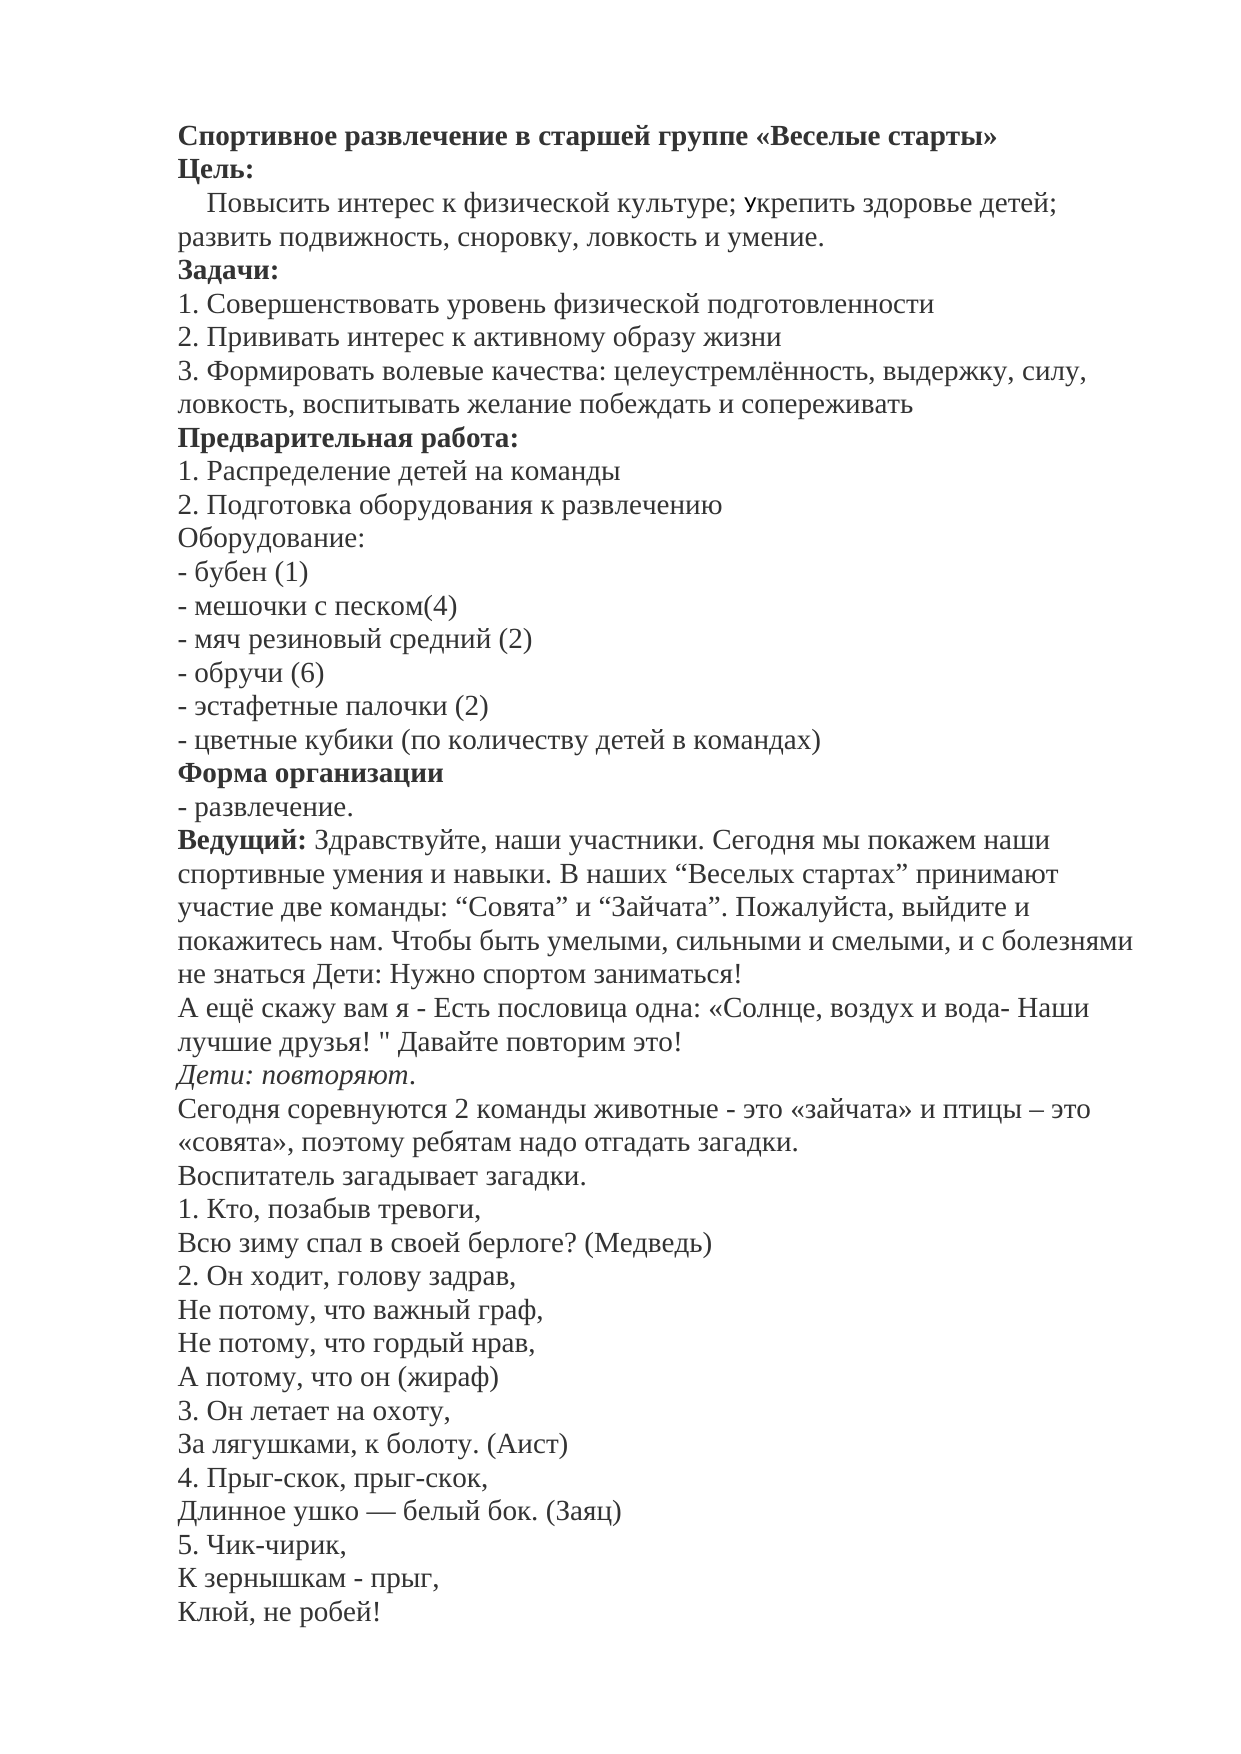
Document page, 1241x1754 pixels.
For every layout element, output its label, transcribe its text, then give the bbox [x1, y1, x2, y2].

text 3. Формировать волевые качества: целеустремлённость, выдержку, силу, ловкость, воспитывать желание побеждать и сопереживать [177, 353, 1152, 420]
text 2. Он ходит, голову задрав, [177, 1258, 1152, 1292]
text - эстафетные палочки (2) [177, 688, 1152, 722]
text 3. Он летает на охоту, [177, 1393, 1152, 1426]
text 2. Прививать интерес к активному образу жизни [177, 319, 1152, 353]
text - развлечение. [177, 789, 1152, 822]
text Воспитатель загадывает загадки. [177, 1158, 1152, 1191]
text Не потому, что гордый нрав, [177, 1326, 1152, 1359]
text А ещё скажу вам я - Есть пословица одна: «Солнце, воздух и вода- Наши лучшие друзья! " Давайте повторим это! [177, 990, 1152, 1057]
text Клюй, не робей! [177, 1594, 1152, 1627]
text Форма организации [177, 755, 1152, 789]
text - цветные кубики (по количеству детей в командах) [177, 722, 1152, 755]
text Повысить интерес к физической культуре; Укрепить здоровье детей; развить подвижность, сноровку, ловкость и умение. [177, 185, 1152, 252]
text Сегодня соревнуются 2 команды животные - это «зайчата» и птицы – это «совята», поэтому ребятам надо отгадать загадки. [177, 1091, 1152, 1158]
text - мяч резиновый средний (2) [177, 621, 1152, 655]
text Цель: [177, 152, 1152, 185]
text 5. Чик-чирик, [177, 1527, 1152, 1560]
text 1. Кто, позабыв тревоги, [177, 1191, 1152, 1225]
text 4. Прыг-скок, прыг-скок, [177, 1460, 1152, 1493]
text Предварительная работа: [177, 420, 1152, 453]
text 1. Совершенствовать уровень физической подготовленности [177, 286, 1152, 319]
text Не потому, что важный граф, [177, 1292, 1152, 1326]
text Оборудование: [177, 521, 1152, 554]
text Задачи: [177, 252, 1152, 286]
text 1. Распределение детей на команды [177, 453, 1152, 487]
text Ведущий: Здравствуйте, наши участники. Сегодня мы покажем наши спортивные умения и навыки. В наших “Веселых стартах” принимают участие две команды: “Совята” и “Зайчата”. Пожалуйста, выйдите и покажитесь нам. Чтобы быть умелыми, сильными и смелыми, и с болезнями не знаться Дети: Нужно спортом заниматься! [177, 822, 1152, 990]
text - обручи (6) [177, 655, 1152, 688]
text Спортивное развлечение в старшей группе «Веселые старты» [177, 118, 1152, 152]
text К зернышкам - прыг, [177, 1560, 1152, 1594]
text А потому, что он (жираф) [177, 1359, 1152, 1393]
text Длинное ушко — белый бок. (Заяц) [177, 1493, 1152, 1527]
text - бубен (1) [177, 554, 1152, 588]
text За лягушками, к болоту. (Аист) [177, 1426, 1152, 1460]
text 2. Подготовка оборудования к развлечению [177, 487, 1152, 521]
text - мешочки с песком(4) [177, 588, 1152, 621]
text Дети: повторяют. [177, 1057, 1152, 1091]
text Всю зиму спал в своей берлоге? (Медведь) [177, 1225, 1152, 1258]
